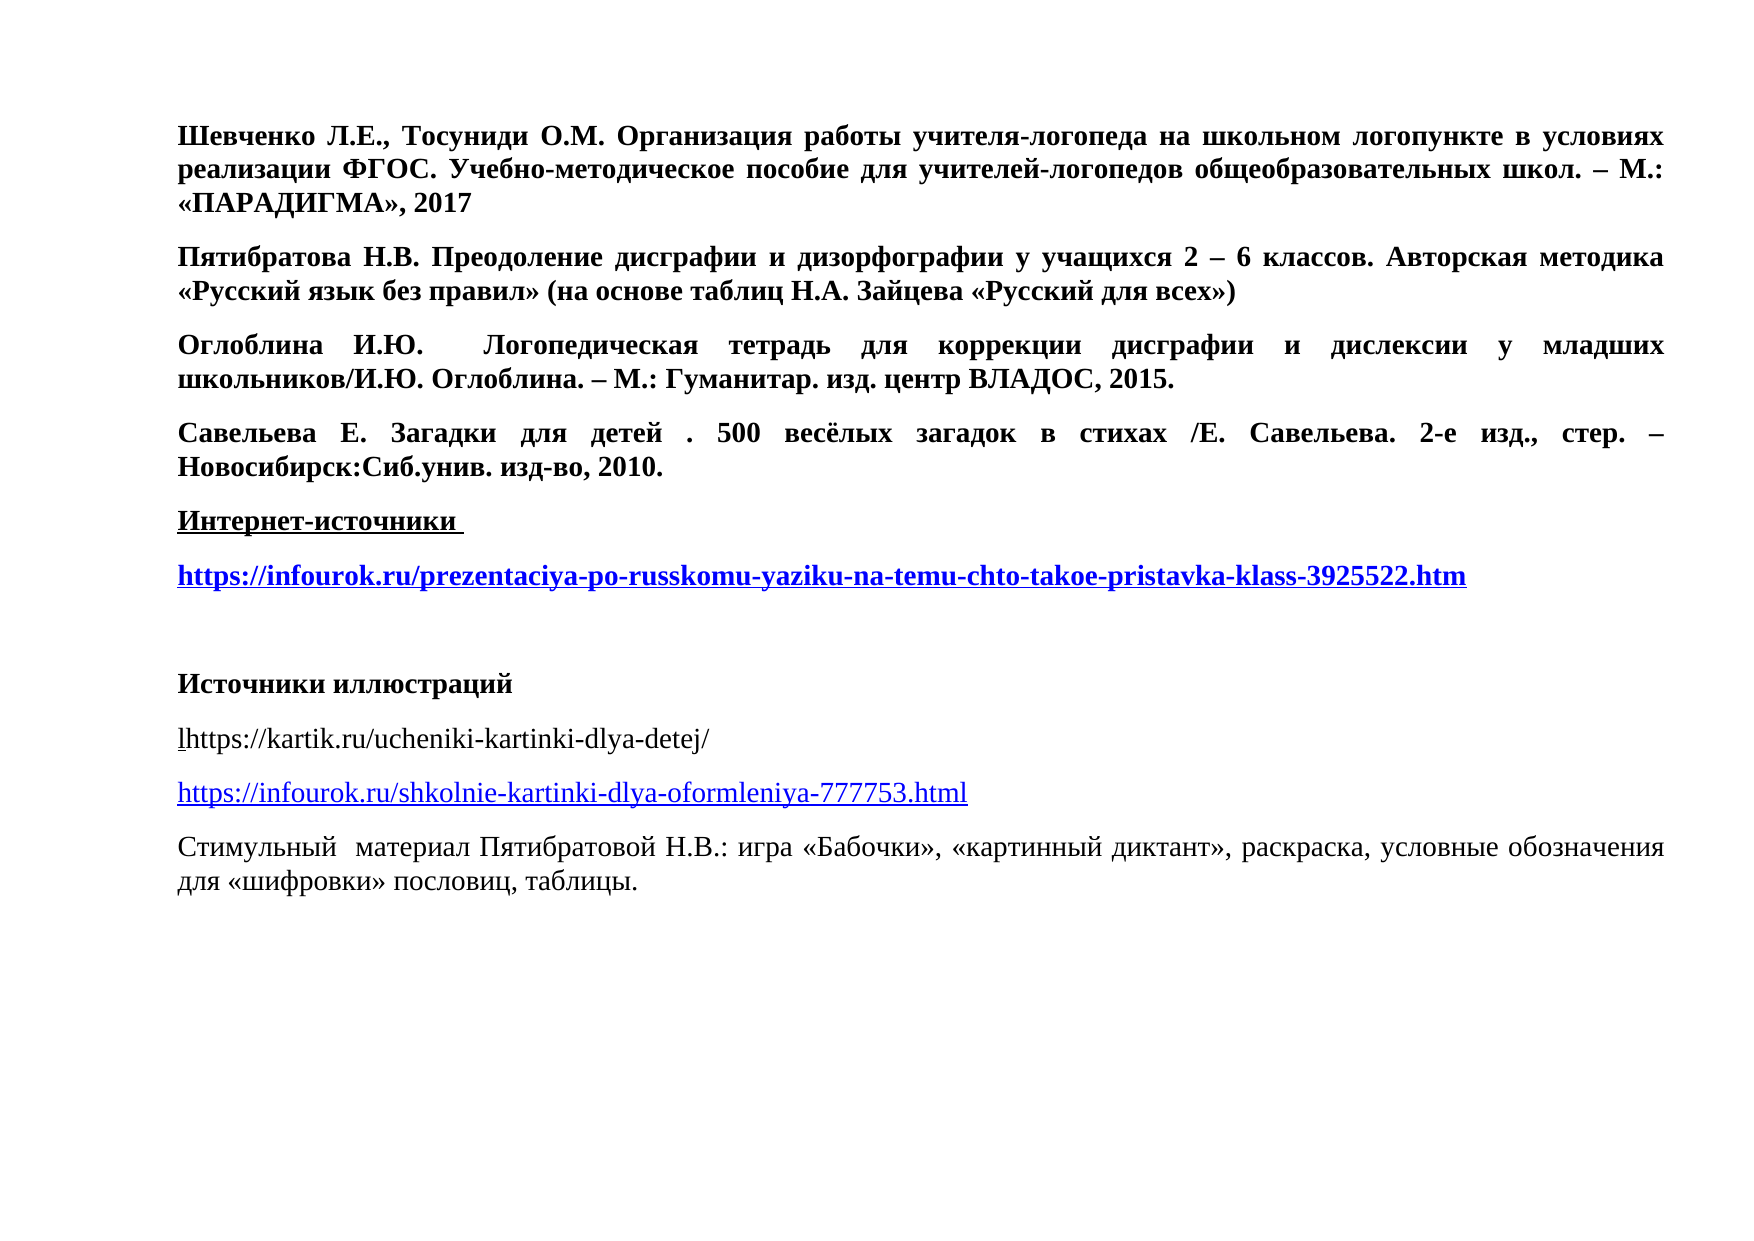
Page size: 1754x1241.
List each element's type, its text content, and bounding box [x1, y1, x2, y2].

text Оглоблина И.Ю. Логопедическая тетрадь для коррекции дисграфии и дислексии у младших школьников/И.Ю. Оглоблина. – М.: Гуманитар. изд. центр ВЛАДОС, 2015. [177, 327, 1665, 394]
text Пятибратова Н.В. Преодоление дисграфии и дизорфографии у учащихся 2 – 6 классов. Авторская методика «Русский язык без правил» (на основе таблиц Н.А. Зайцева «Русский для всех») [177, 239, 1665, 307]
text lhttps://kartik.ru/ucheniki-kartinki-dlya-detej/ [177, 721, 1665, 754]
text Интернет-источники [177, 503, 1665, 537]
text Шевченко Л.Е., Тосуниди О.М. Организация работы учителя-логопеда на школьном логопункте в условиях реализации ФГОС. Учебно-методическое пособие для учителей-логопедов общеобразовательных школ. – М.: «ПАРАДИГМА», 2017 [177, 118, 1665, 219]
text Источники иллюстраций [177, 666, 1665, 700]
text https://infourok.ru/prezentaciya-po-russkomu-yaziku-na-temu-chto-takoe-pristavka-klass-3925522.htm [177, 558, 1665, 591]
text https://infourok.ru/shkolnie-kartinki-dlya-oformleniya-777753.html [177, 775, 1665, 809]
text Савельева Е. Загадки для детей . 500 весёлых загадок в стихах /Е. Савельева. 2-е изд., стер. – Новосибирск:Сиб.унив. изд-во, 2010. [177, 415, 1665, 482]
text Стимульный материал Пятибратовой Н.В.: игра «Бабочки», «картинный диктант», раскраска, условные обозначения для «шифровки» пословиц, таблицы. [177, 829, 1665, 897]
